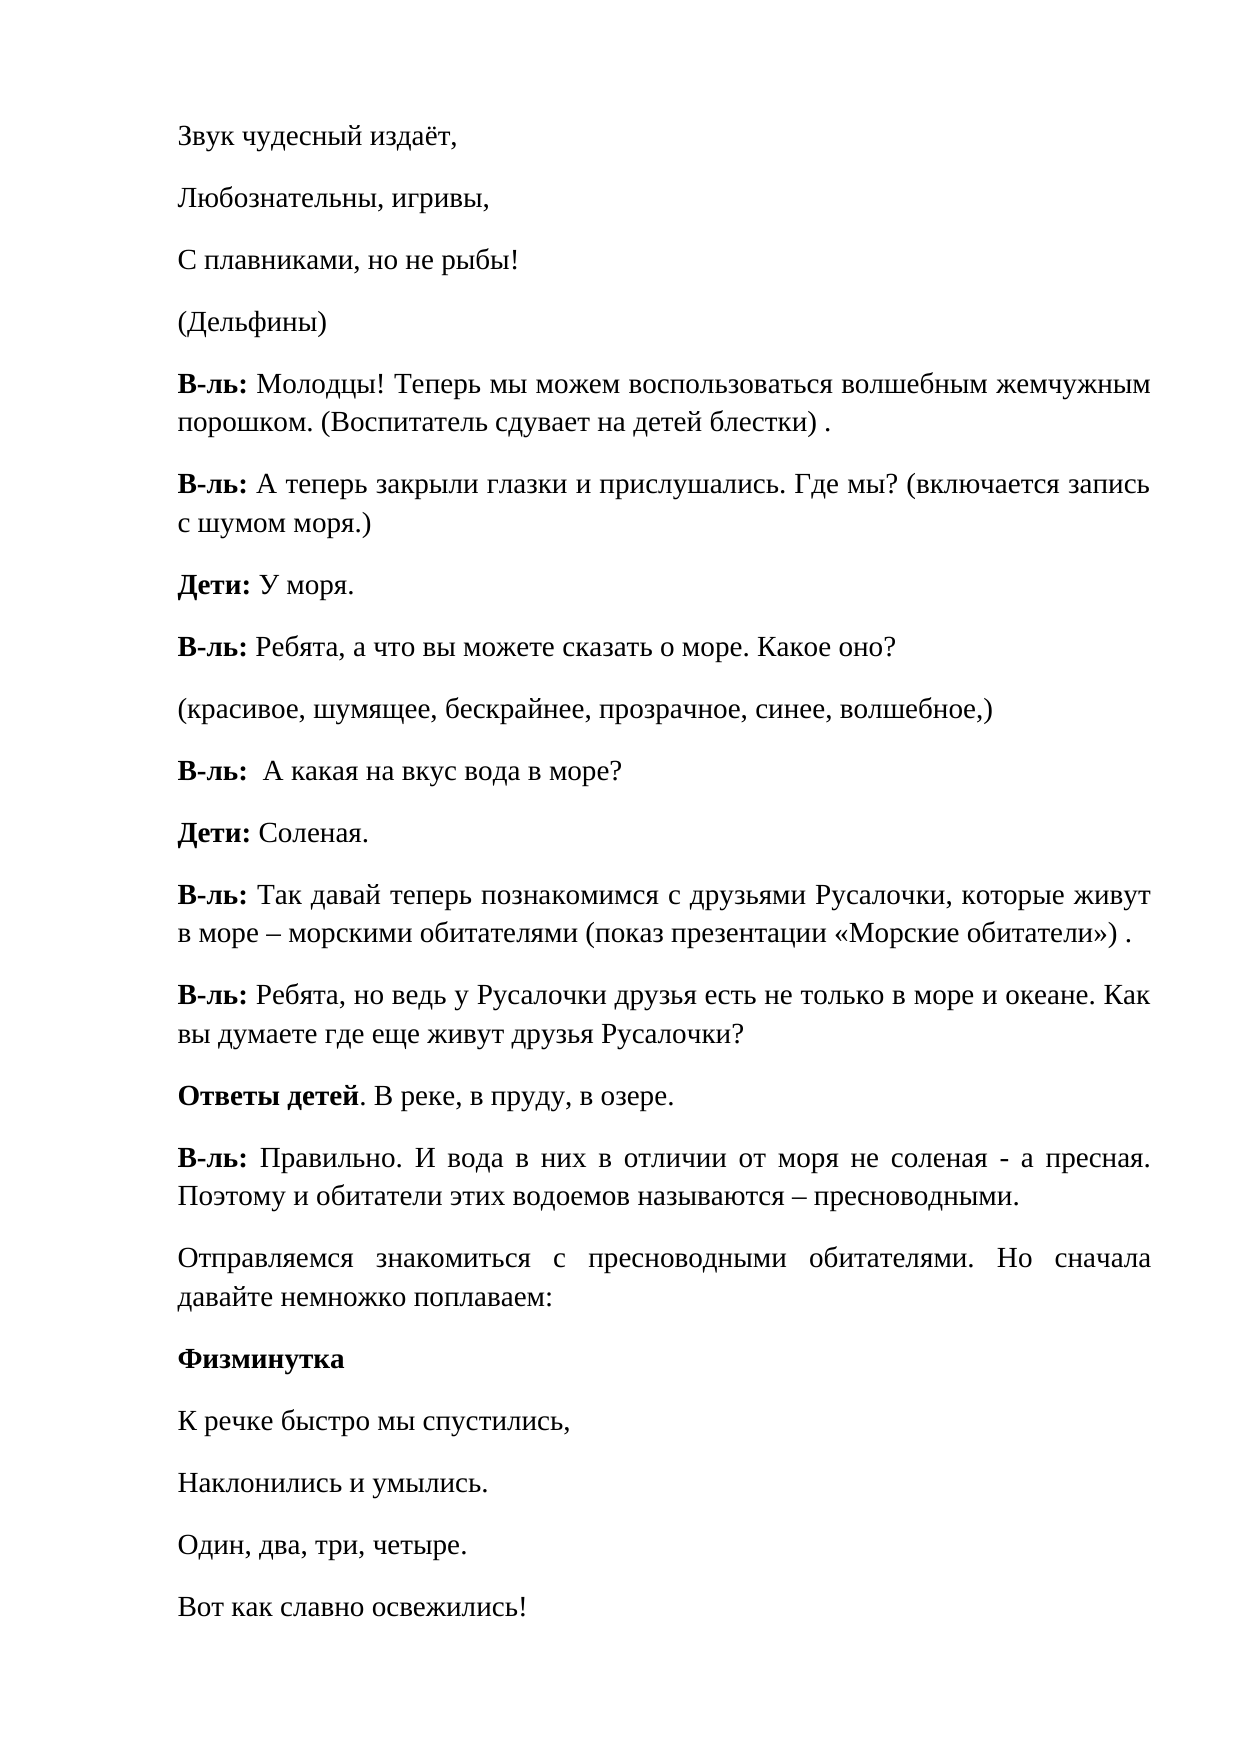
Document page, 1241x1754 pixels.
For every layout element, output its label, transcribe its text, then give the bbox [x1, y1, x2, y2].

text В-ль: А теперь закрыли глазки и прислушались. Где мы? (включается запись с шумом моря.) [177, 467, 1152, 539]
text В-ль: Ребята, но ведь у Русалочки друзья есть не только в море и океане. Как вы думаете где еще живут друзья Русалочки? [177, 977, 1152, 1049]
text Ответы детей. В реке, в пруду, в озере. [177, 1078, 1152, 1112]
text В-ль: Молодцы! Теперь мы можем воспользоваться волшебным жемчужным порошком. (Воспитатель сдувает на детей блестки) . [177, 366, 1152, 438]
text В-ль: Правильно. И вода в них в отличии от моря не соленая - а пресная. Поэтому и обитатели этих водоемов называются – пресноводными. [177, 1140, 1152, 1212]
text Наклонились и умылись. [177, 1465, 1152, 1498]
text Физминутка [177, 1341, 1152, 1374]
text К речке быстро мы спустились, [177, 1403, 1152, 1437]
text (красивое, шумящее, бескрайнее, прозрачное, синее, волшебное,) [177, 691, 1152, 724]
text Отправляемся знакомиться с пресноводными обитателями. Но сначала давайте немножко поплаваем: [177, 1241, 1152, 1313]
text Любознательны, игривы, [177, 180, 1152, 214]
text В-ль: Ребята, а что вы можете сказать о море. Какое оно? [177, 629, 1152, 663]
text Дети: Соленая. [177, 815, 1152, 848]
text В-ль: Так давай теперь познакомимся с друзьями Русалочки, которые живут в море – морскими обитателями (показ презентации «Морские обитатели») . [177, 877, 1152, 949]
text С плавниками, но не рыбы! [177, 242, 1152, 276]
text Дети: У моря. [177, 567, 1152, 601]
text (Дельфины) [177, 304, 1152, 338]
text Один, два, три, четыре. [177, 1527, 1152, 1561]
text Вот как славно освежились! [177, 1589, 1152, 1622]
text В-ль: А какая на вкус вода в море? [177, 753, 1152, 787]
text Звук чудесный издаёт, [177, 118, 1152, 152]
